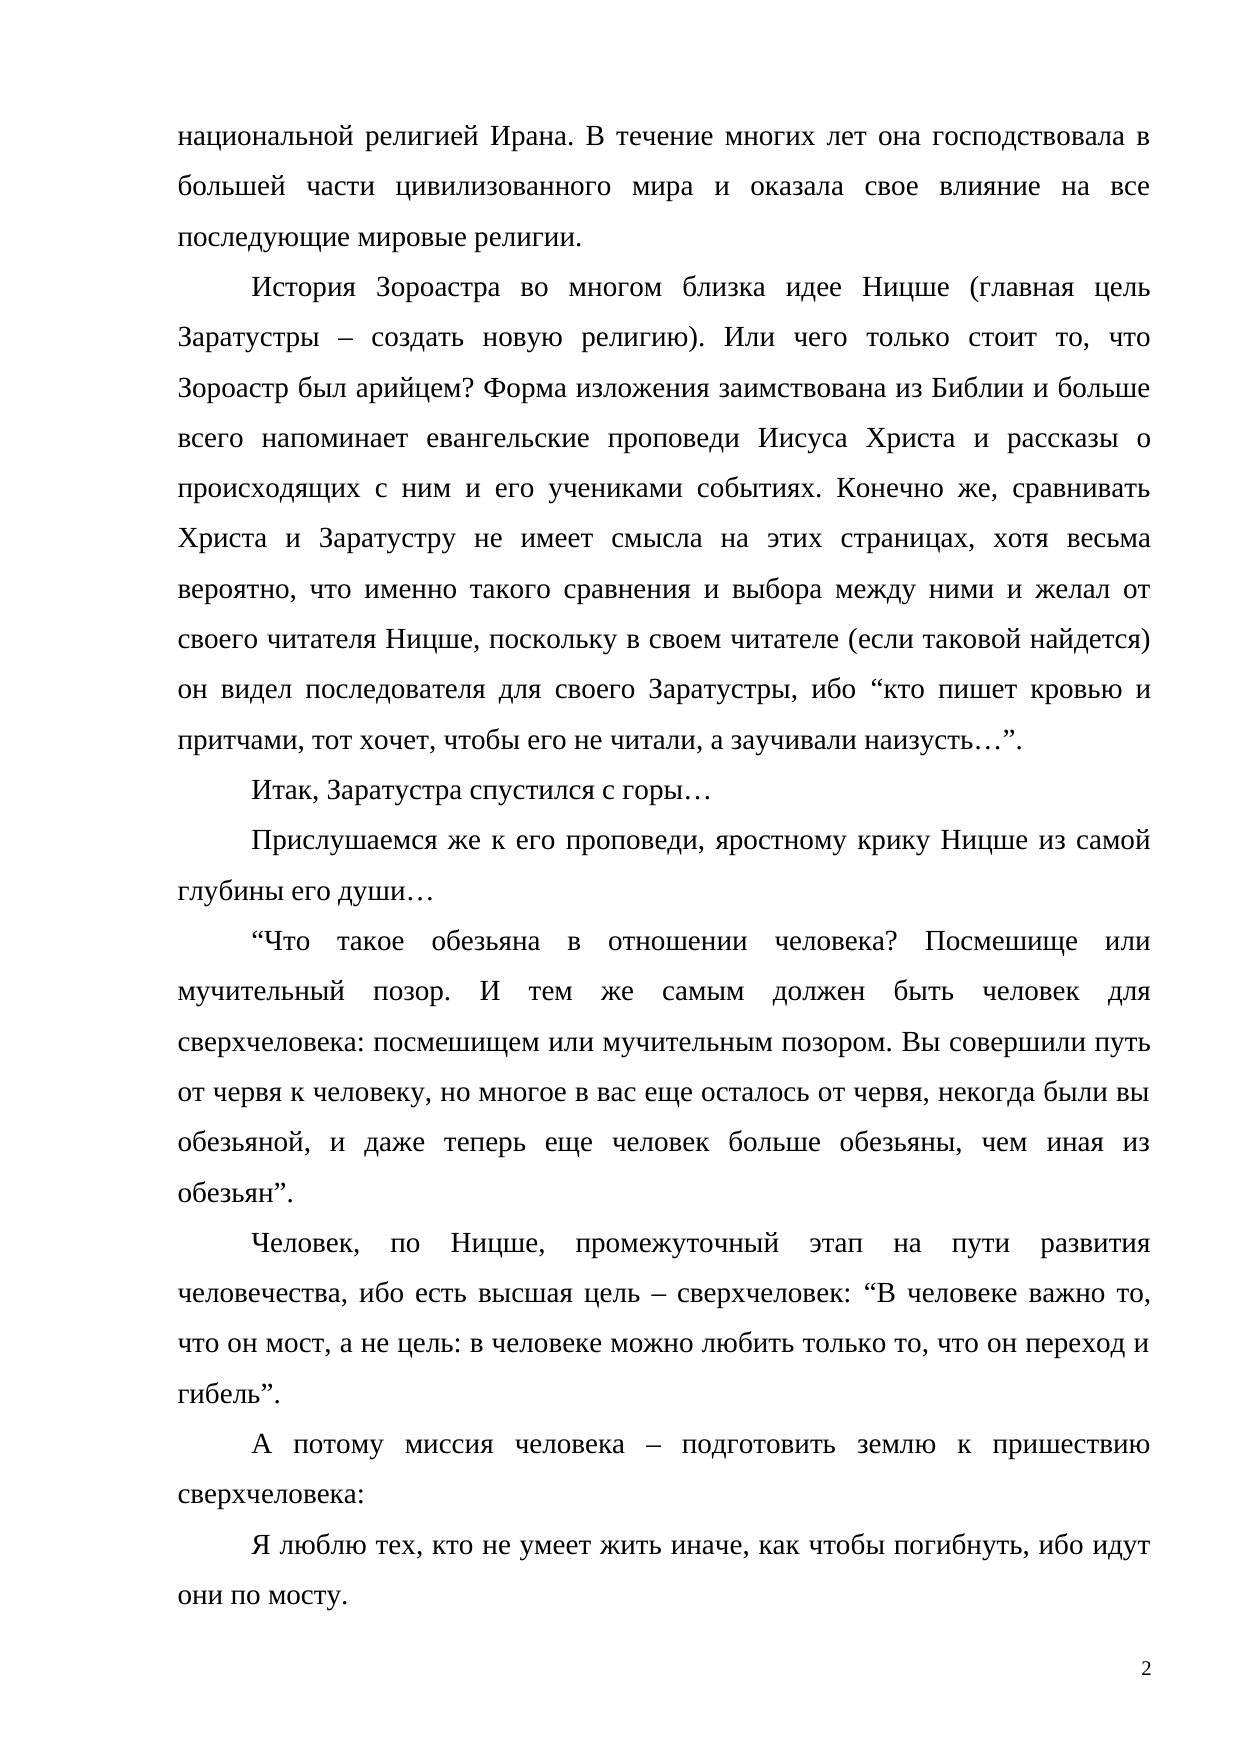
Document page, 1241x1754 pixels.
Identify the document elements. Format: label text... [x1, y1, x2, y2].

text Итак, Заратустра спустился с горы… [177, 772, 1152, 806]
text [177, 118, 1152, 252]
text История Зороастра во многом близка идее Ницше (главная цель Заратустры – создать новую религию). Или чего только стоит то, что Зороастр был арийцем? Форма изложения заимствована из Библии и больше всего напоминает евангельские проповеди Иисуса Христа и рассказы о происходящих с ним и его учениками событиях. Конечно же, сравнивать Христа и Заратустру не имеет смысла на этих страницах, хотя весьма вероятно, что именно такого сравнения и выбора между ними и желал от своего читателя Ницше, поскольку в своем читателе (если таковой найдется) он видел последователя для своего Заратустры, ибо “кто пишет кровью и притчами, тот хочет, чтобы его не читали, а заучивали наизусть…”. [177, 269, 1152, 755]
text А потому миссия человека – подготовить землю к пришествию сверхчеловека: [177, 1426, 1152, 1510]
text Прислушаемся же к его проповеди, яростному крику Ницше из самой глубины его души… [177, 822, 1152, 906]
text “Что такое обезьяна в отношении человека? Посмешище или мучительный позор. И тем же самым должен быть человек для сверхчеловека: посмешищем или мучительным позором. Вы совершили путь от червя к человеку, но многое в вас еще осталось от червя, некогда были вы обезьяной, и даже теперь еще человек больше обезьяны, чем иная из обезьян”. [177, 923, 1152, 1208]
text Я люблю тех, кто не умеет жить иначе, как чтобы погибнуть, ибо идут они по мосту. [177, 1527, 1152, 1611]
text Человек, по Ницше, промежуточный этап на пути развития человечества, ибо есть высшая цель – сверхчеловек: “В человеке важно то, что он мост, а не цель: в человеке можно любить только то, что он переход и гибель”. [177, 1225, 1152, 1409]
